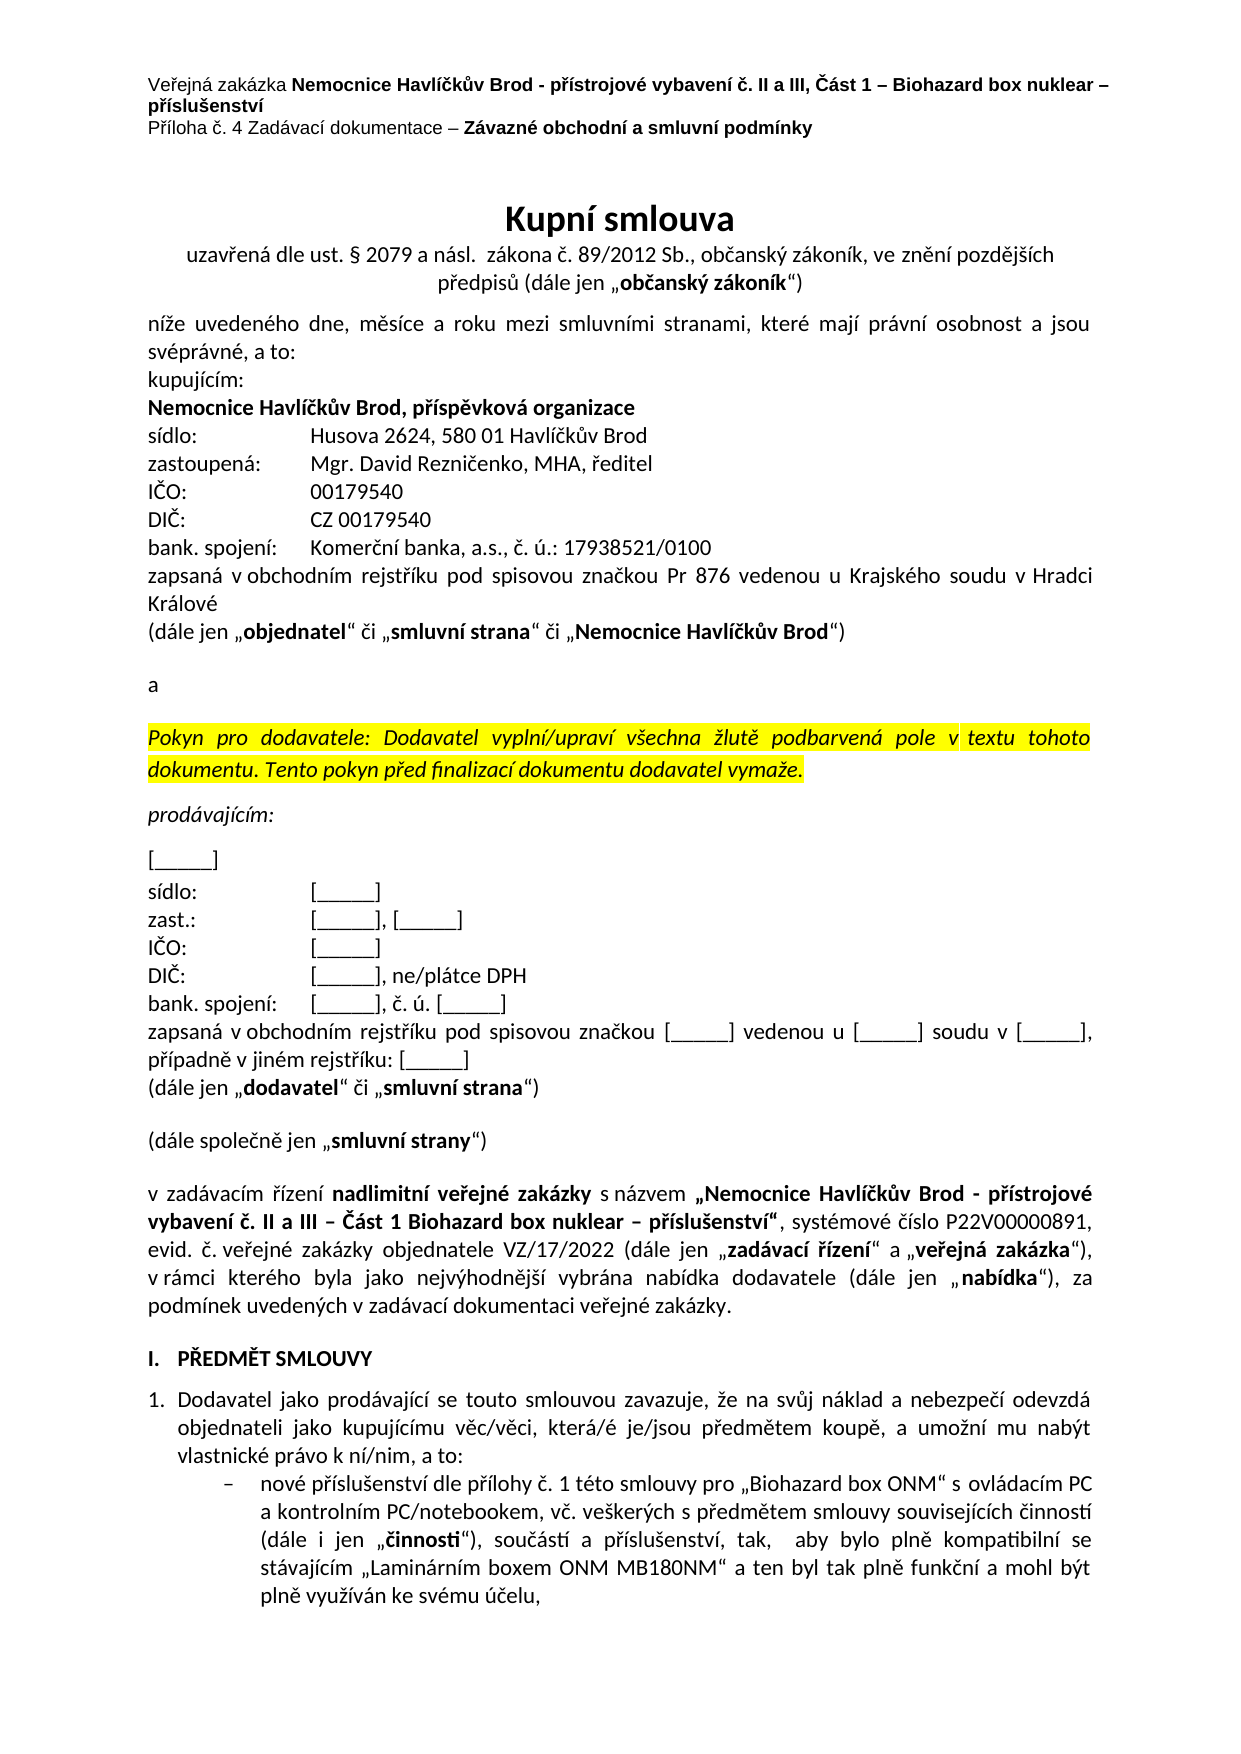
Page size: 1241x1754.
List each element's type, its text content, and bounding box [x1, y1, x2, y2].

text DIČ: CZ 00179540 [148, 505, 1093, 533]
text sídlo: [148, 877, 1093, 905]
text zastoupená: Mgr. David Rezničenko, MHA, ředitel [148, 449, 1093, 477]
text uzavřená dle ust. § 2079 a násl. zákona č. 89/2012 Sb., občanský zákoník, ve znění pozdějších předpisů (dále jen „občanský zákoník“) [148, 240, 1093, 296]
list Dodavatel jako prodávající se touto smlouvou zavazuje, že na svůj náklad a nebezpečí odevzdá objednateli jako kupujícímu věc/věci, která/é je/jsou předmětem koupě, a umožní mu nabýt vlastnické právo k ní/nim, a to: [148, 1385, 1093, 1469]
list PŘEDMĚT SMLOUVY [148, 1344, 1093, 1372]
text zast.: , [148, 905, 1093, 933]
text zapsaná v obchodním rejstříku pod spisovou značkou vedenou u soudu v , případně v jiném rejstříku: [148, 1017, 1093, 1073]
text níže uvedeného dne, měsíce a roku mezi smluvními stranami, které mají právní osobnost a jsou svéprávné, a to: [148, 309, 1093, 365]
text (dále společně jen „smluvní strany“) [148, 1126, 1093, 1154]
text (dále jen „objednatel“ či „smluvní strana“ či „Nemocnice Havlíčkův Brod“) [148, 617, 1093, 645]
text DIČ: [148, 961, 1093, 989]
text (dále jen „dodavatel“ či „smluvní strana“) [148, 1073, 1093, 1101]
text bank. spojení: Komerční banka, a.s., č. ú.: 17938521/0100 [148, 533, 1093, 561]
list nové příslušenství dle přílohy č. 1 této smlouvy pro „Biohazard box ONM“ s ovládacím PC a kontrolním PC/notebookem, vč. veškerých s předmětem smlouvy souvisejících činností (dále i jen „činnosti“), součástí a příslušenství, tak, aby bylo plně kompatibilní se stávajícím „Laminárním boxem ONM MB180NM“ a ten byl tak plně funkční a mohl být plně využíván ke svému účelu, [223, 1469, 1093, 1609]
text Pokyn pro dodavatele: Dodavatel vyplní/upraví všechna žlutě podbarvená pole v textu tohoto dokumentu. Tento pokyn před finalizací dokumentu dodavatel vymaže. [148, 723, 1093, 783]
text prodávajícím: [148, 800, 1093, 828]
text sídlo: Husova 2624, 580 01 Havlíčkův Brod [148, 421, 1093, 449]
text kupujícím: [148, 365, 1093, 393]
text a [148, 670, 1093, 698]
text bank. spojení: , č. ú. [148, 989, 1093, 1017]
text Nemocnice Havlíčkův Brod, příspěvková organizace [148, 393, 1093, 421]
text Kupní smlouva [148, 194, 1093, 240]
text v zadávacím řízení nadlimitní veřejné zakázky s názvem „Nemocnice Havlíčkův Brod - přístrojové vybavení č. II a III – Část 1 Biohazard box nuklear – příslušenství“, systémové číslo P22V00000891, evid. č. veřejné zakázky objednatele VZ/17/2022 (dále jen „zadávací řízení“ a „veřejná zakázka“), v rámci kterého byla jako nejvýhodnější vybrána nabídka dodavatele (dále jen „nabídka“), za podmínek uvedených v zadávací dokumentaci veřejné zakázky. [148, 1179, 1093, 1319]
text IČO: [148, 933, 1093, 961]
text IČO: 00179540 [148, 477, 1093, 505]
text zapsaná v obchodním rejstříku pod spisovou značkou Pr 876 vedenou u Krajského soudu v Hradci Králové [148, 561, 1093, 617]
